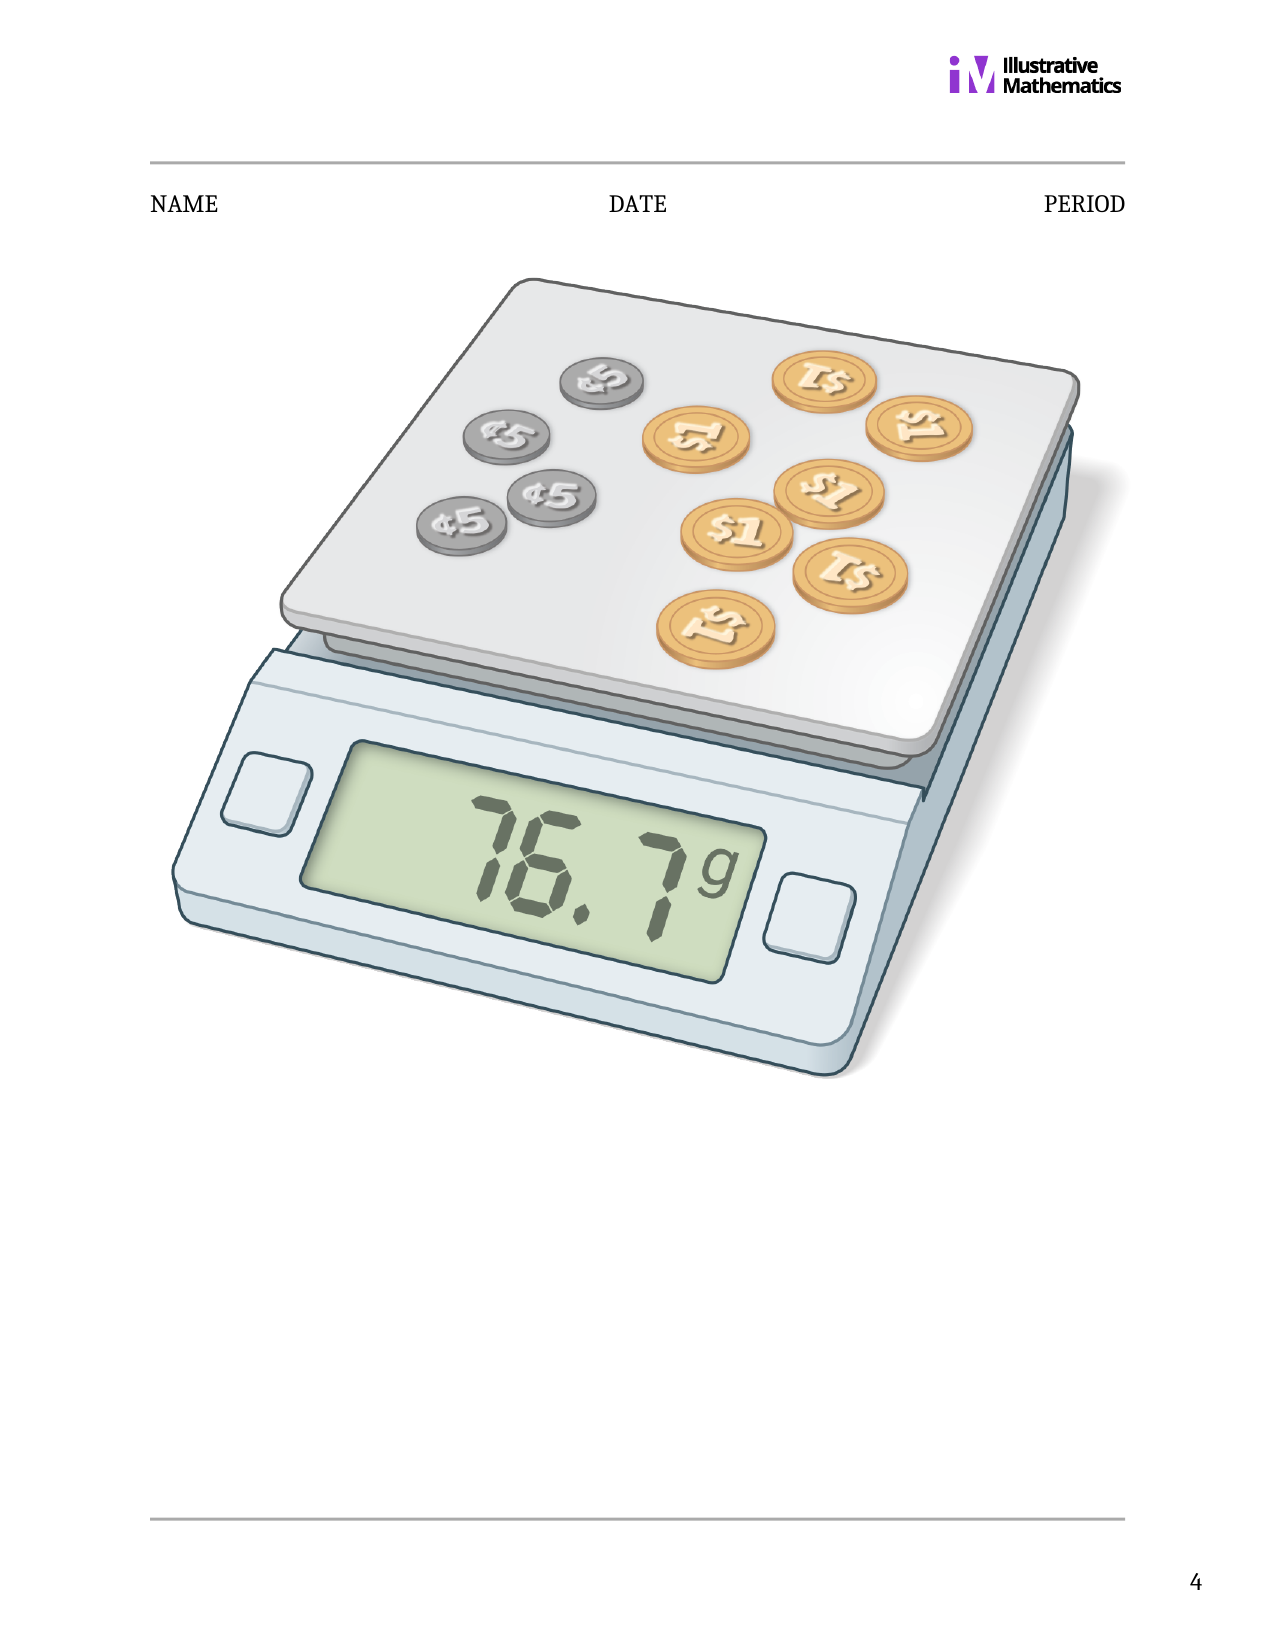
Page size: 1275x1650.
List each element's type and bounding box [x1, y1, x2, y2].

picture [168, 247, 1144, 1082]
picture [949, 55, 1121, 93]
